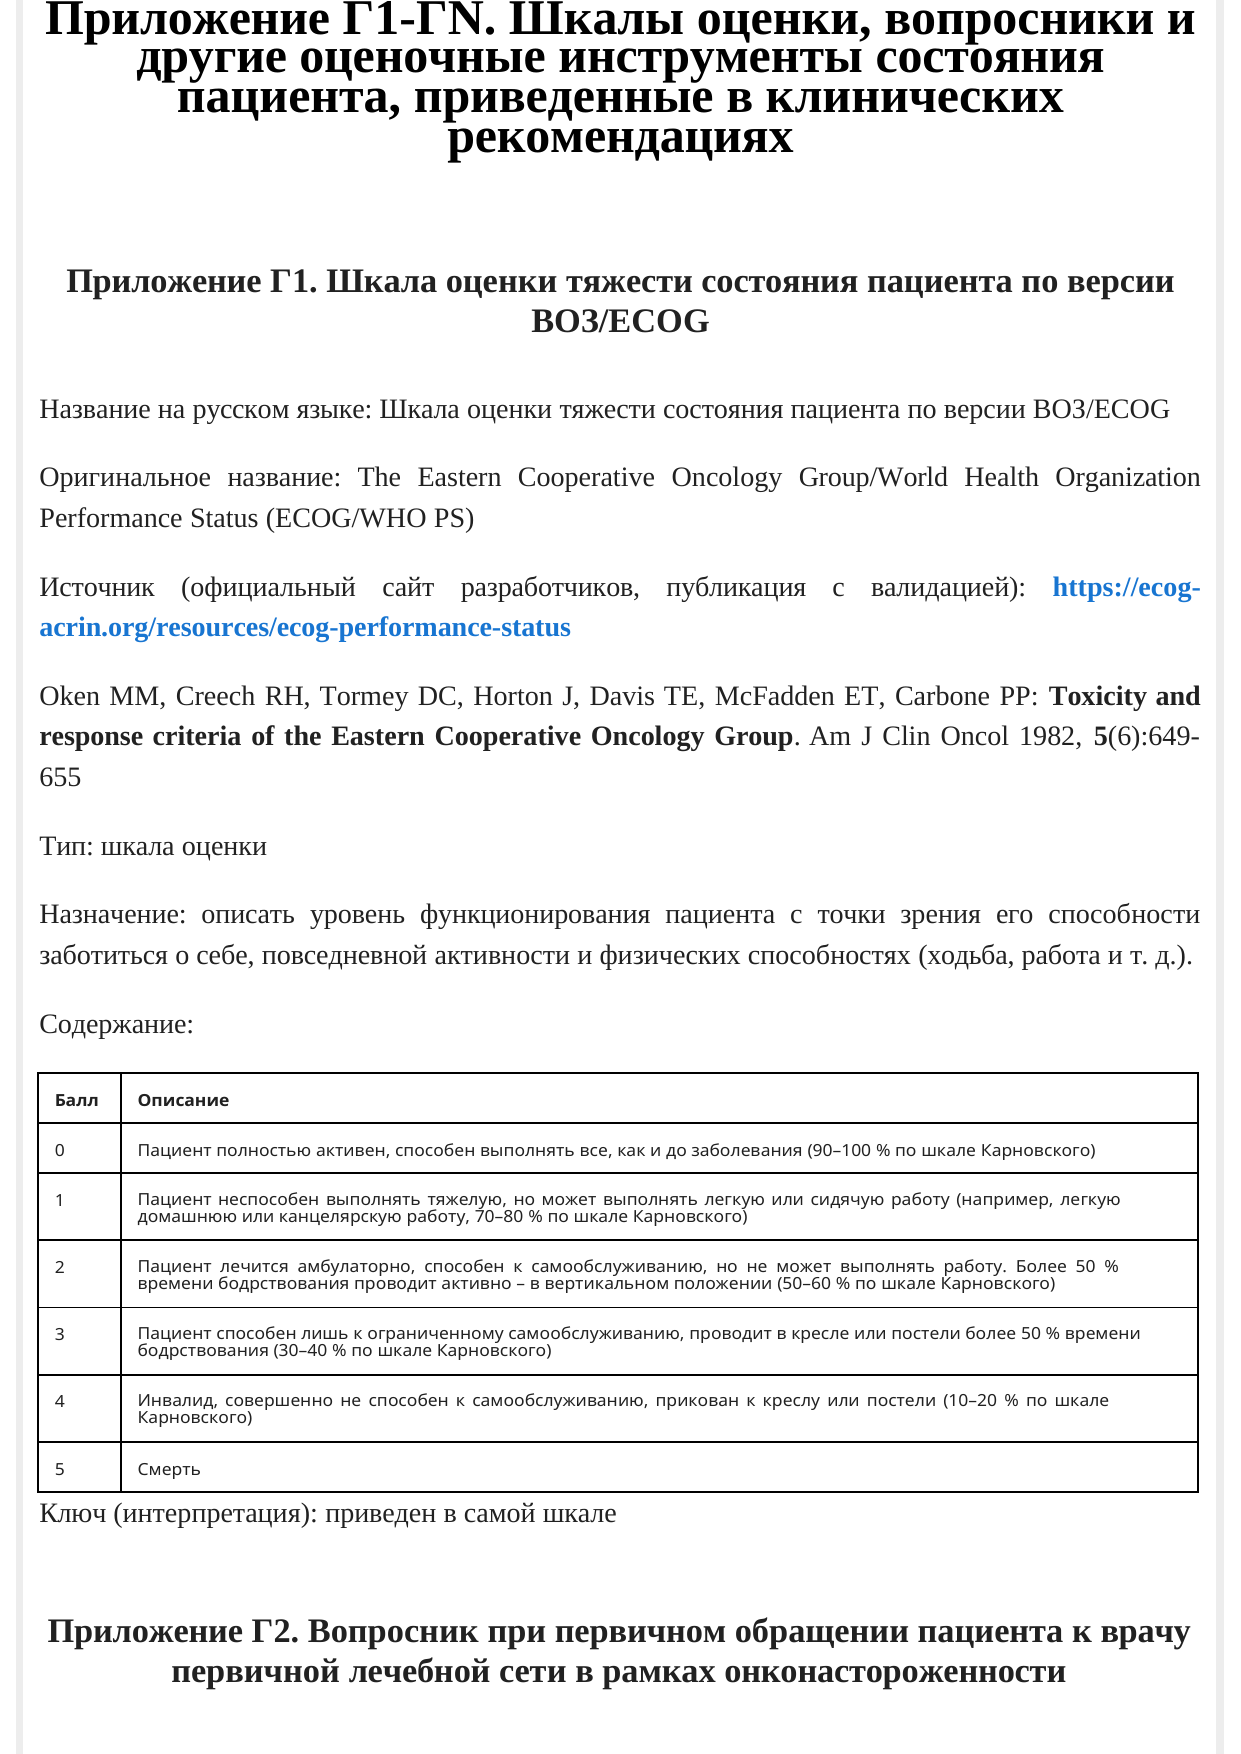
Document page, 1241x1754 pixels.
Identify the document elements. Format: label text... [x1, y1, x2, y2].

subtitle Приложение Г1. Шкала оценки тяжести состояния пациента по версии ВОЗ/ECOG [64, 260, 1176, 340]
table_cell 3 [39, 1308, 120, 1374]
table_cell 1 [39, 1174, 120, 1239]
table_cell Смерть [122, 1443, 1197, 1491]
text Oken MM, Creech RH, Tormey DC, Horton J, Davis TE, McFadden ET, Carbone PP: Toxicity and response criteria of the Eastern Cooperative Oncology Group. Am J Clin Oncol 1982, 5(6):649- 655 [39, 679, 1201, 792]
table_cell Пациент неспособен выполнять тяжелую, но может выполнять легкую или сидячую работу (например, легкую домашнюю или канцелярскую работу, 70–80 % по шкале Карновского) [122, 1174, 1197, 1239]
text Источник (официальный сайт разработчиков, публикация с валидацией): https://ecog- acrin.org/resources/ecog-performance-status [39, 570, 1201, 643]
table_cell Пациент лечится амбулаторно, способен к самообслуживанию, но не может выполнять работу. Более 50 % времени бодрствования проводит активно – в вертикальном положении (50–60 % по шкале Карновского) [122, 1241, 1197, 1307]
table_cell Пациент полностью активен, способен выполнять все, как и до заболевания (90–100 % по шкале Карновского) [122, 1124, 1197, 1172]
text Содержание: [39, 1007, 1236, 1039]
text Назначение: описать уровень функционирования пациента с точки зрения его способности заботиться о себе, повседневной активности и физических способностях (ходьба, работа и т. д.). [39, 898, 1201, 970]
table_cell 4 [39, 1376, 120, 1441]
table_cell 5 [39, 1443, 120, 1491]
text Название на русском языке: Шкала оценки тяжести состояния пациента по версии ВОЗ/ECOG [39, 392, 1236, 424]
table_cell Пациент способен лишь к ограниченному самообслуживанию, проводит в кресле или постели более 50 % времени бодрствования (30–40 % по шкале Карновского) [122, 1308, 1197, 1374]
table_cell 2 [39, 1241, 120, 1307]
table_cell Инвалид, совершенно не способен к самообслуживанию, прикован к креслу или постели (10–20 % по шкале Карновского) [122, 1376, 1197, 1441]
subtitle Приложение Г1-ГN. Шкалы оценки, вопросники и другие оценочные инструменты состояния пациента, приведенные в клинических рекомендациях [43, 3, 1198, 164]
table_header Балл [39, 1074, 120, 1122]
subtitle Приложение Г2. Вопросник при первичном обращении пациента к врачу первичной лечебной сети в рамках онконастороженности [47, 1611, 1236, 1690]
text Тип: шкала оценки [39, 829, 1236, 861]
text Оригинальное название: The Eastern Cooperative Oncology Group/World Health Organization Performance Status (ECOG/WHO PS) [39, 461, 1201, 533]
table_cell 0 [39, 1124, 120, 1172]
text Ключ (интерпретация): приведен в самой шкале [39, 1496, 1236, 1528]
table_header Описание [122, 1074, 1197, 1122]
